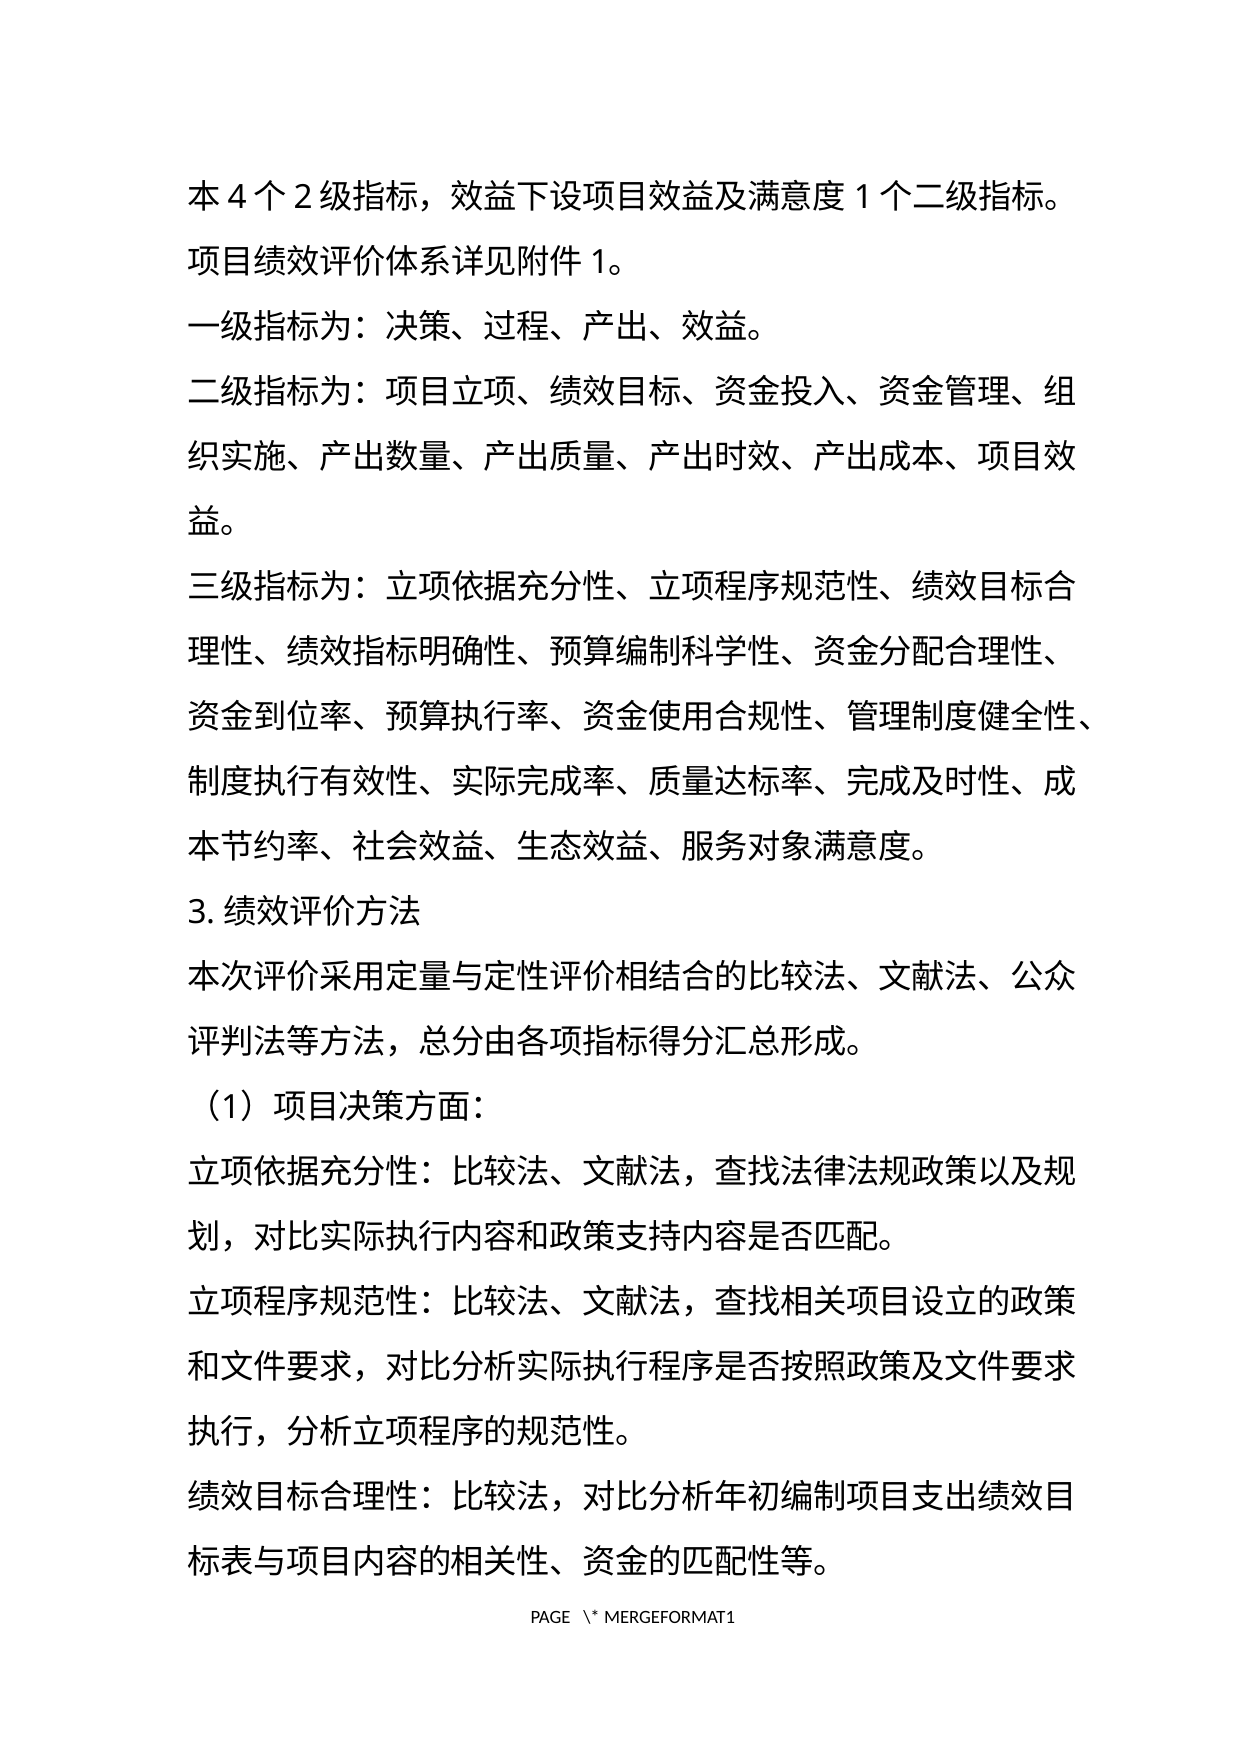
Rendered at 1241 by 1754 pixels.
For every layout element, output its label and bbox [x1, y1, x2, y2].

text [187, 162, 1078, 1592]
